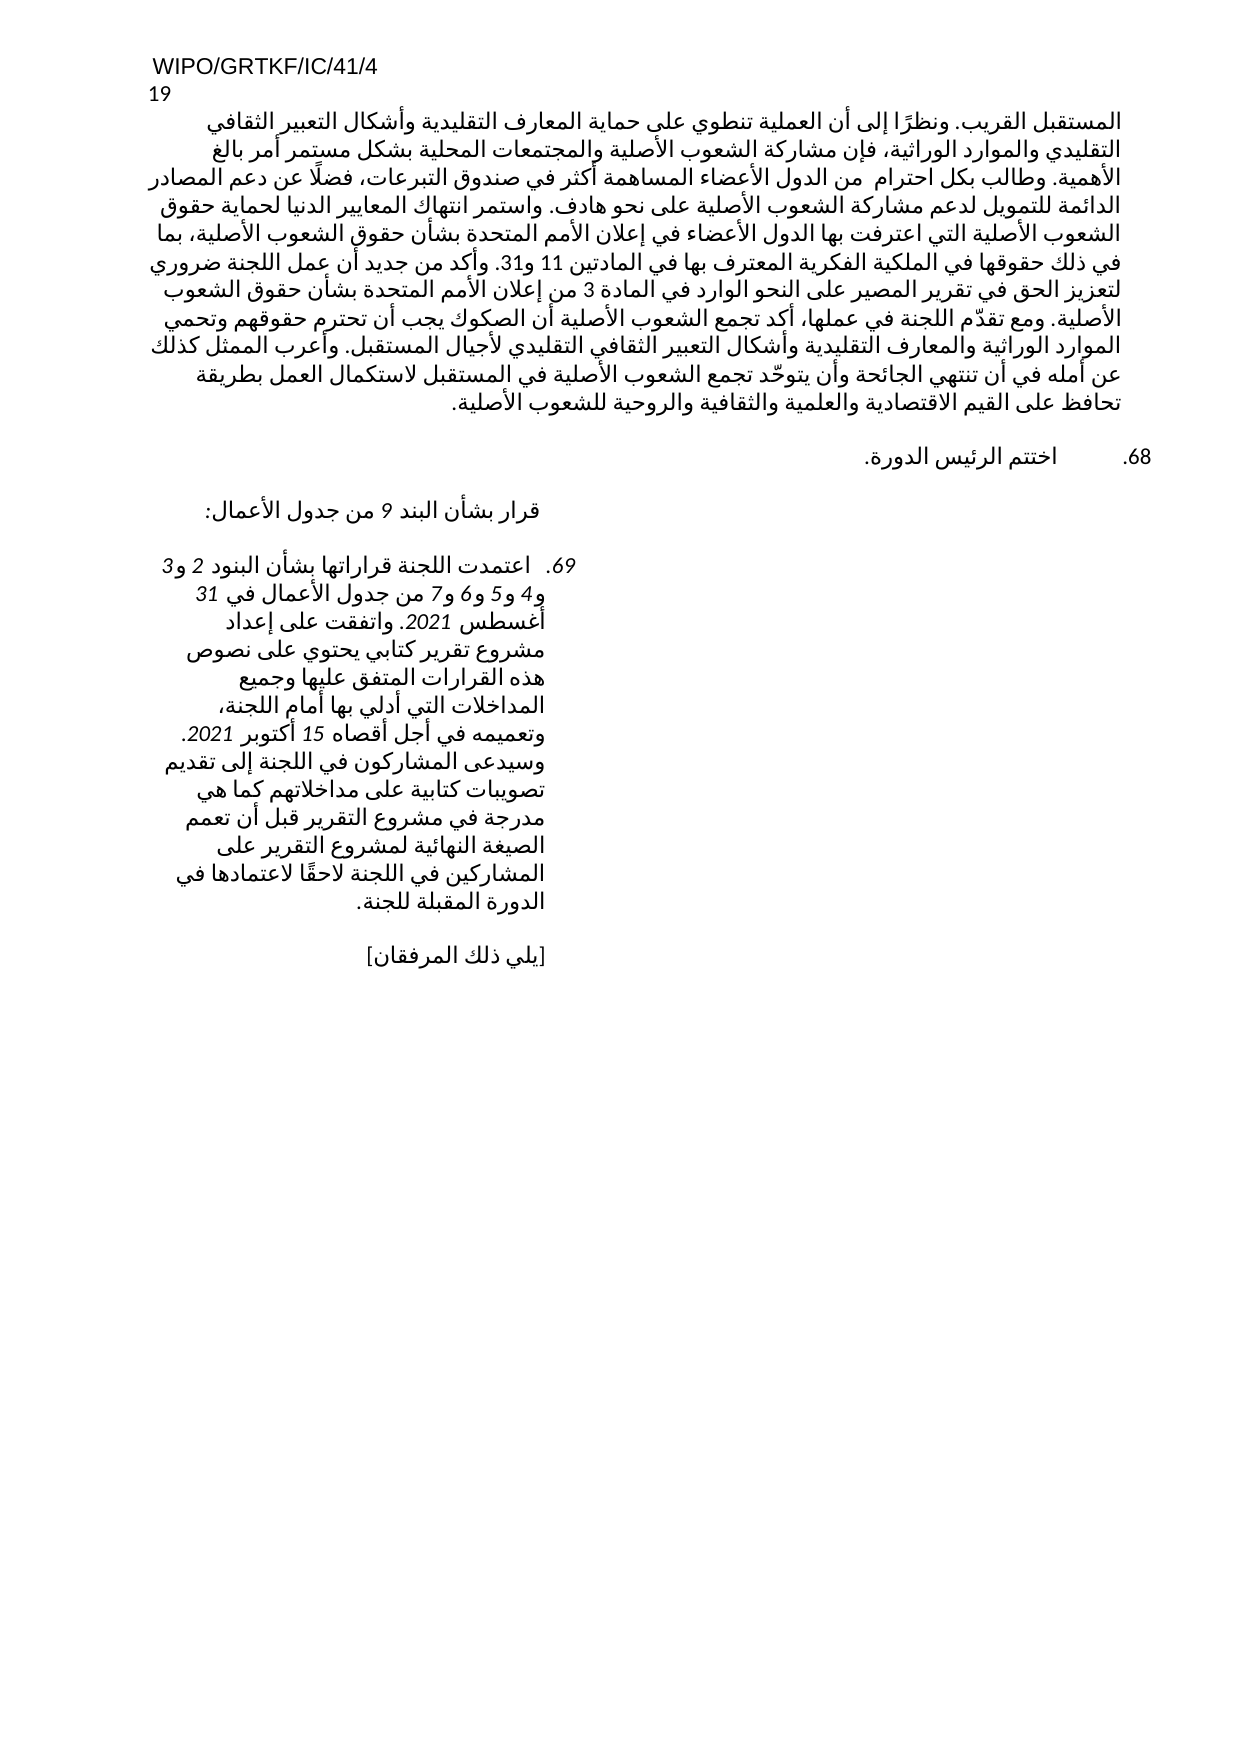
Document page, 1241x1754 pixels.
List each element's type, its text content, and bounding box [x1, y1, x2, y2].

list اعتمدت اللجنة قراراتها بشأن البنود 2 و3 و4 و5 و6 و7 من جدول الأعمال في 31 أغسطس 2021. واتفقت على إعداد مشروع تقرير كتابي يحتوي على نصوص هذه القرارات المتفق عليها وجميع المداخلات التي أدلي بها أمام اللجنة، وتعميمه في أجل أقصاه 15 أكتوبر 2021. وسيدعى المشاركون في اللجنة إلى تقديم تصويبات كتابية على مداخلاتهم كما هي مدرجة في مشروع التقرير قبل أن تعمم الصيغة النهائية لمشروع التقرير على المشاركين في اللجنة لاحقًا لاعتمادها في الدورة المقبلة للجنة. [148, 551, 546, 915]
list [يلي ذلك المرفقان] [148, 941, 546, 969]
list قرار بشأن البند 9 من جدول الأعمال: [148, 496, 546, 524]
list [148, 107, 1122, 416]
list اختتم الرئيس الدورة. [148, 442, 1122, 470]
